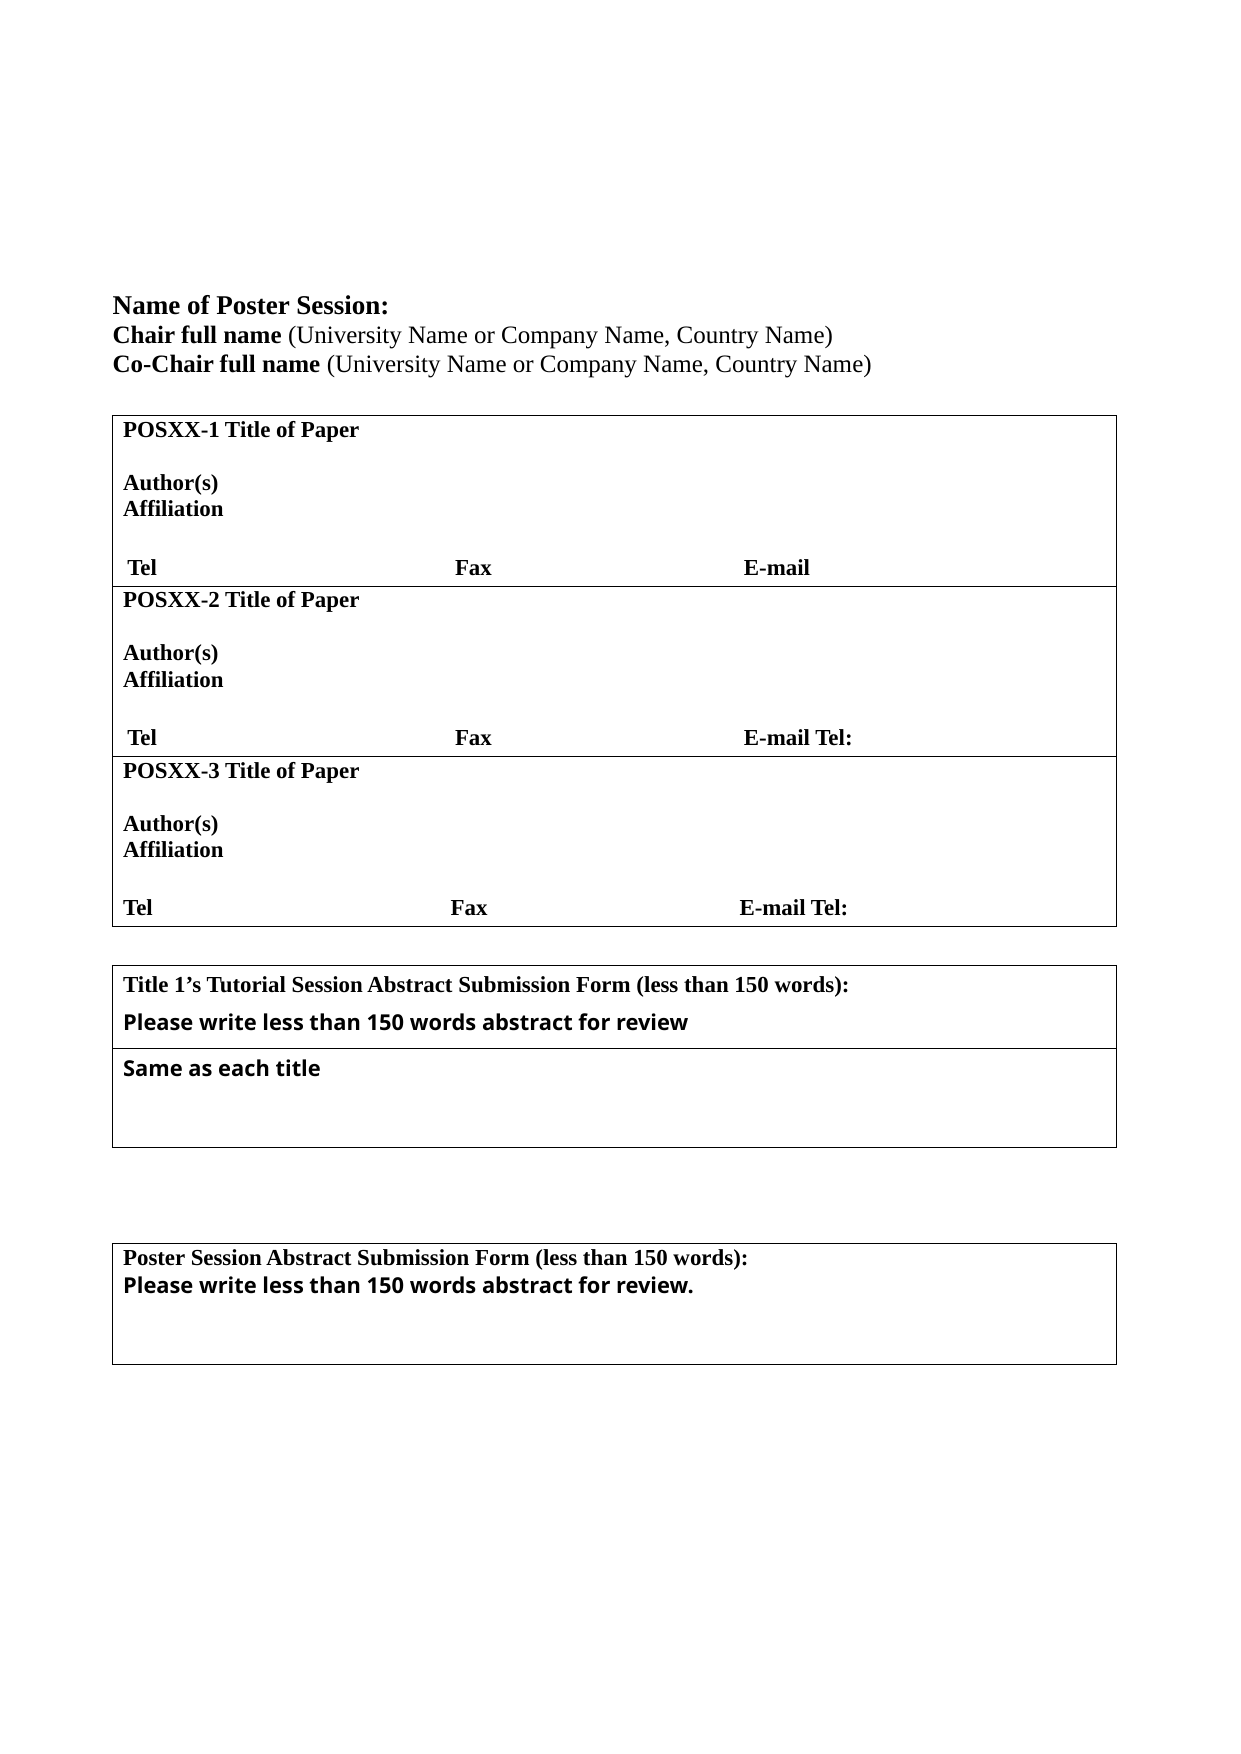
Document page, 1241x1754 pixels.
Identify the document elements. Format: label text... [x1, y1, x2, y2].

text Name of Poster Session: [112, 289, 1128, 320]
table_header Poster Session Abstract Submission Form (less than 150 words): Please write less than 150 words abstract for review. [113, 1244, 1116, 1364]
table_header Title 1’s Tutorial Session Abstract Submission Form (less than 150 words): Please write less than 150 words abstract for review [113, 966, 1116, 1048]
text Chair full name (University Name or Company Name, Country Name) [112, 320, 1128, 349]
table_cell Same as each title [113, 1049, 1116, 1147]
table_cell POSXX-3 Title of Paper Author(s) Affiliation Tel Fax E-mail Tel: [113, 757, 1116, 926]
text Co-Chair full name (University Name or Company Name, Country Name) [112, 349, 1128, 378]
table_cell POSXX-2 Title of Paper Author(s) Affiliation Tel Fax E-mail Tel: [113, 587, 1116, 756]
table_header POSXX-1 Title of Paper Author(s) Affiliation Tel Fax E-mail [113, 416, 1116, 586]
